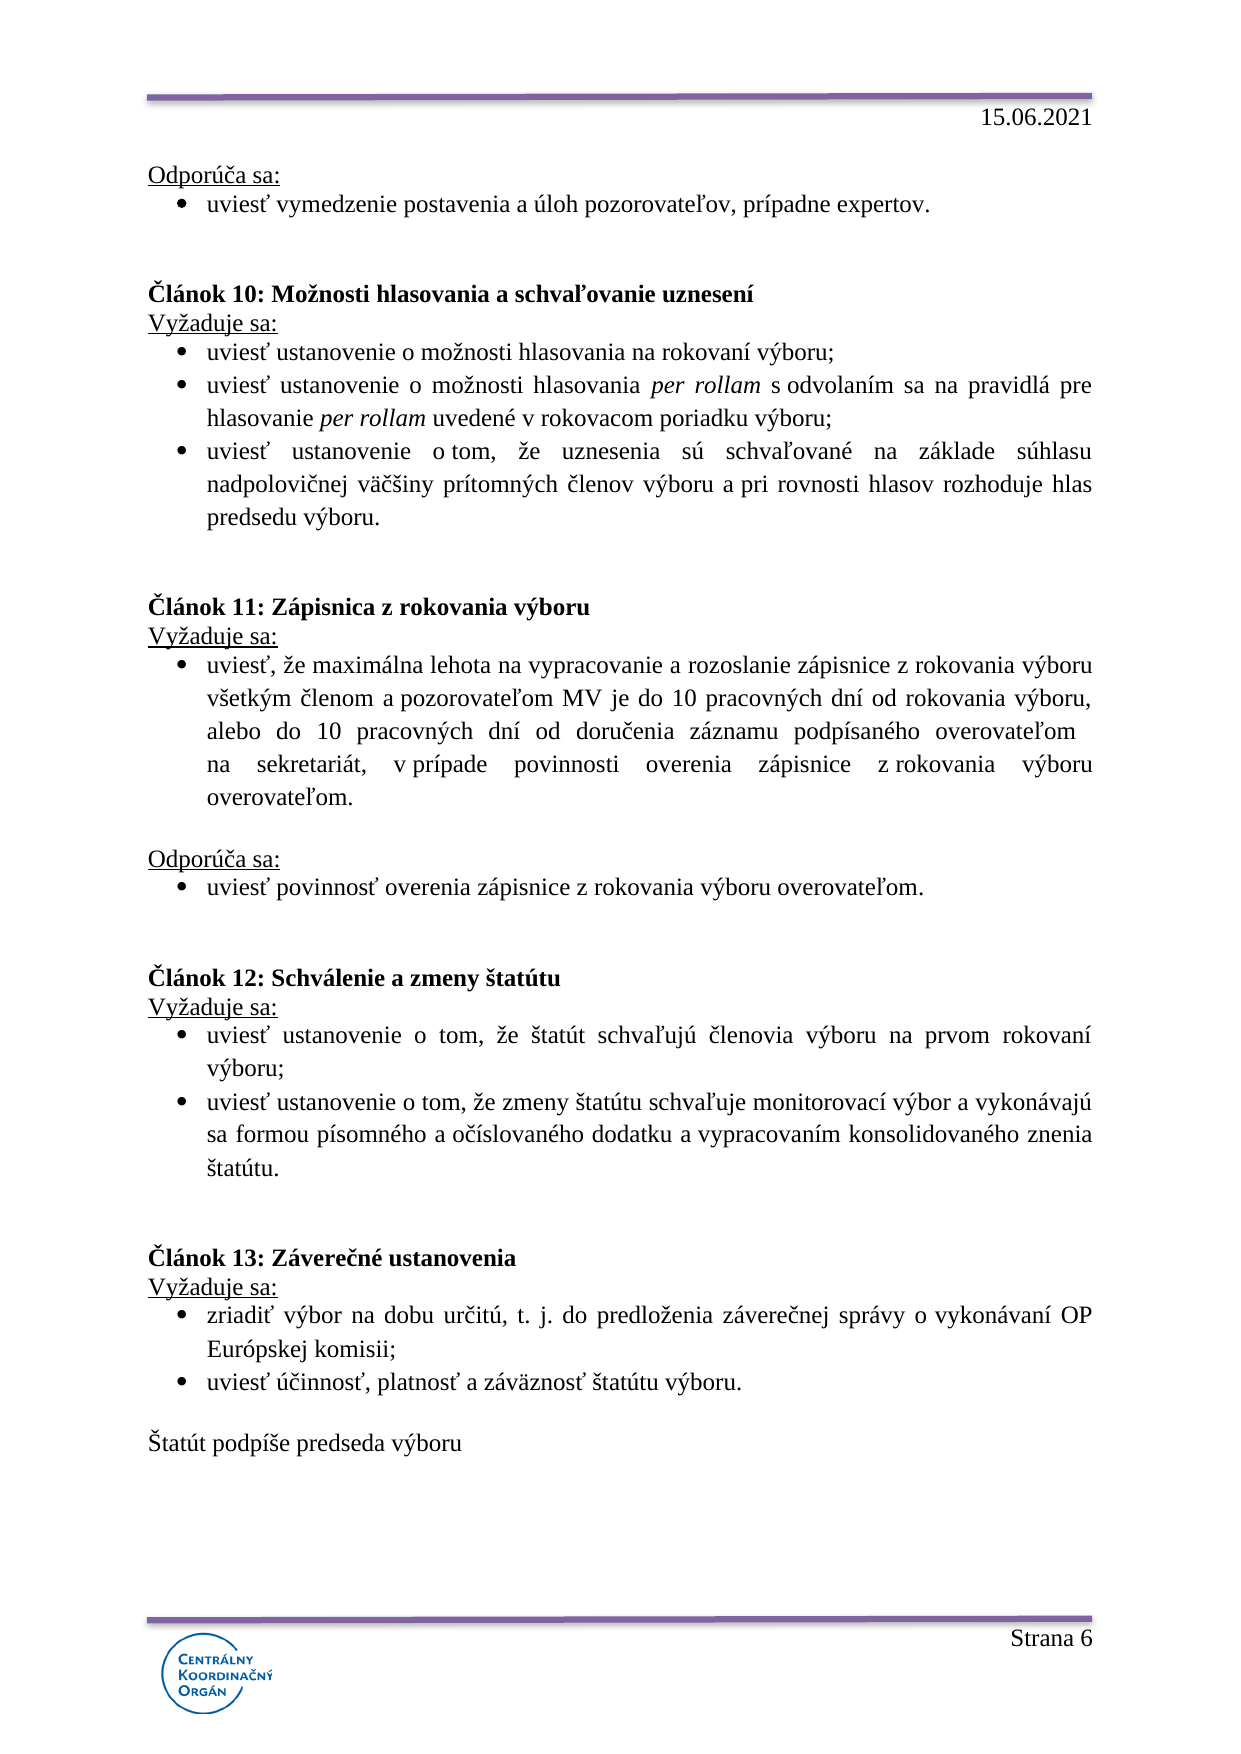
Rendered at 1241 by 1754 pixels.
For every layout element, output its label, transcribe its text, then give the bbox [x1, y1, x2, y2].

text Vyžaduje sa: [148, 621, 1093, 650]
list uviesť ustanovenie o možnosti hlasovania per rollam s odvolaním sa na pravidlá pre hlasovanie per rollam uvedené v rokovacom poriadku výboru; [177, 370, 1093, 432]
text Odporúča sa: [148, 844, 1093, 872]
list uviesť ustanovenie o možnosti hlasovania na rokovaní výboru; [177, 337, 1093, 366]
list zriadiť výbor na dobu určitú, t. j. do predloženia záverečnej správy o vykonávaní OP Európskej komisii; [177, 1301, 1093, 1362]
list uviesť vymedzenie postavenia a úloh pozorovateľov, prípadne expertov. [177, 189, 1093, 217]
text Vyžaduje sa: [148, 308, 1093, 337]
text Odporúča sa: [148, 160, 1093, 189]
list uviesť účinnosť, platnosť a záväznosť štatútu výboru. [177, 1367, 1093, 1395]
list uviesť povinnosť overenia zápisnice z rokovania výboru overovateľom. [177, 872, 1093, 901]
text Článok 10: Možnosti hlasovania a schvaľovanie uznesení [148, 279, 1093, 308]
list uviesť ustanovenie o tom, že štatút schvaľujú členovia výboru na prvom rokovaní výboru; [177, 1021, 1093, 1082]
picture [159, 1631, 272, 1713]
text Vyžaduje sa: [148, 1272, 1093, 1301]
text Článok 12: Schválenie a zmeny štatútu [148, 963, 1093, 992]
text Článok 13: Záverečné ustanovenia [148, 1243, 1093, 1272]
text Článok 11: Zápisnica z rokovania výboru [148, 592, 1093, 621]
list uviesť ustanovenie o tom, že zmeny štatútu schvaľuje monitorovací výbor a vykonávajú sa formou písomného a očíslovaného dodatku a vypracovaním konsolidovaného znenia štatútu. [177, 1087, 1093, 1181]
list uviesť ustanovenie o tom, že uznesenia sú schvaľované na základe súhlasu nadpolovičnej väčšiny prítomných členov výboru a pri rovnosti hlasov rozhoduje hlas predsedu výboru. [177, 436, 1093, 531]
list uviesť, že maximálna lehota na vypracovanie a rozoslanie zápisnice z rokovania výboru všetkým členom a pozorovateľom MV je do 10 pracovných dní od rokovania výboru, alebo do 10 pracovných dní od doručenia záznamu podpísaného overovateľom na sekretariát, v prípade povinnosti overenia zápisnice z rokovania výboru overovateľom. [177, 650, 1093, 811]
text Vyžaduje sa: [148, 992, 1093, 1021]
text Štatút podpíše predseda výboru [148, 1428, 1093, 1457]
